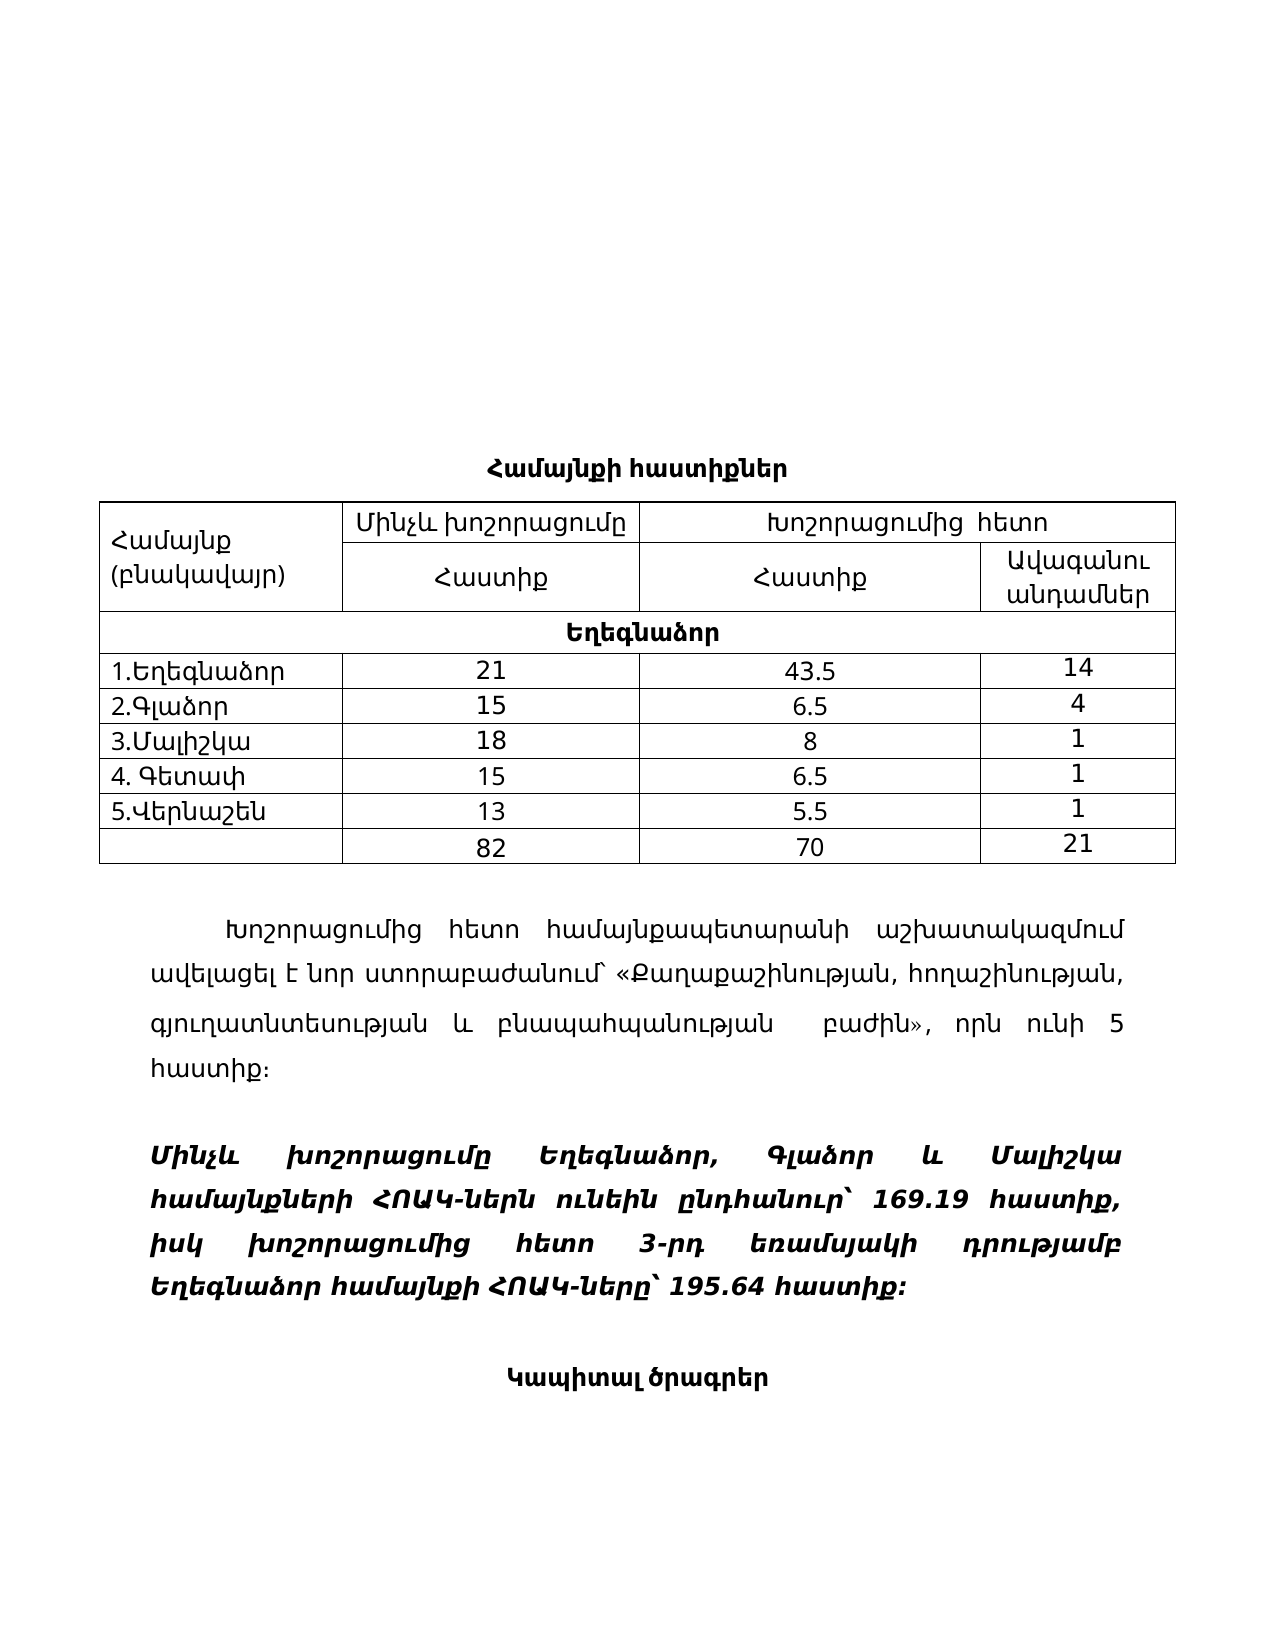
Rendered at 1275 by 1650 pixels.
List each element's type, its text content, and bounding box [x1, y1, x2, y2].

table_cell 1 [981, 794, 1175, 828]
table_cell [100, 612, 314, 653]
table_cell 2.Գլաձոր [100, 689, 342, 723]
table_cell 5.5 [640, 794, 980, 828]
table_header Մինչև խոշորացումը [343, 503, 639, 542]
table_cell 4 [981, 689, 1175, 723]
table_cell Հաստիք [640, 543, 980, 611]
table_cell 1 [981, 759, 1175, 793]
text Խոշորացումից հետո համայնքապետարանի աշխատակազմում ավելացել է նոր ստորաբաժանում՝ «Քաղաքաշինության, հողաշինության, գյուղատնտեսության և բնապահպանության բաժին, որն ունի 5 հաստիք։ [150, 915, 1125, 1083]
table_cell 15 [343, 689, 639, 723]
table_cell 15 [343, 759, 639, 793]
table_cell 1.Եղեգնաձոր [100, 654, 342, 688]
table_cell [920, 612, 1175, 653]
table_cell 13 [343, 794, 639, 828]
table_cell Եղեգնաձոր [314, 612, 919, 653]
table_cell Ավագանու անդամներ [981, 543, 1175, 611]
text Մինչև խոշորացումը Եղեգնաձոր, Գլաձոր և Մալիշկա համայնքների ՀՈԱԿ-ներն ունեին ընդհանուր՝ 169.19 հաստիք, իսկ խոշորացումից հետո 3-րդ եռամսյակի դրությամբ Եղեգնաձոր համայնքի ՀՈԱԿ-ները՝ 195.64 հաստիք։ [150, 1141, 1125, 1302]
table_cell Հաստիք [343, 543, 639, 611]
table_cell 8 [640, 724, 980, 758]
table_cell 3.Մալիշկա [100, 724, 342, 758]
text Կապիտալ ծրագրեր [150, 1360, 1125, 1394]
table_header Խոշորացումից հետո [640, 503, 1175, 542]
table_cell 1 [981, 724, 1175, 758]
table_cell 4. Գետափ [100, 759, 342, 793]
table_cell 82 [343, 829, 639, 863]
table_cell 14 [981, 654, 1175, 688]
table_header Համայնք (բնակավայր) [100, 503, 342, 611]
table_cell 5.Վերնաշեն [100, 794, 342, 828]
table_cell 43.5 [640, 654, 980, 688]
table_cell 21 [981, 829, 1175, 863]
table_cell 6.5 [640, 759, 980, 793]
table_cell 18 [343, 724, 639, 758]
table_cell [100, 829, 342, 863]
text Համայնքի հաստիքներ [150, 450, 1125, 484]
table_cell 6.5 [640, 689, 980, 723]
table_cell 21 [343, 654, 639, 688]
table_cell 70 [640, 829, 980, 863]
